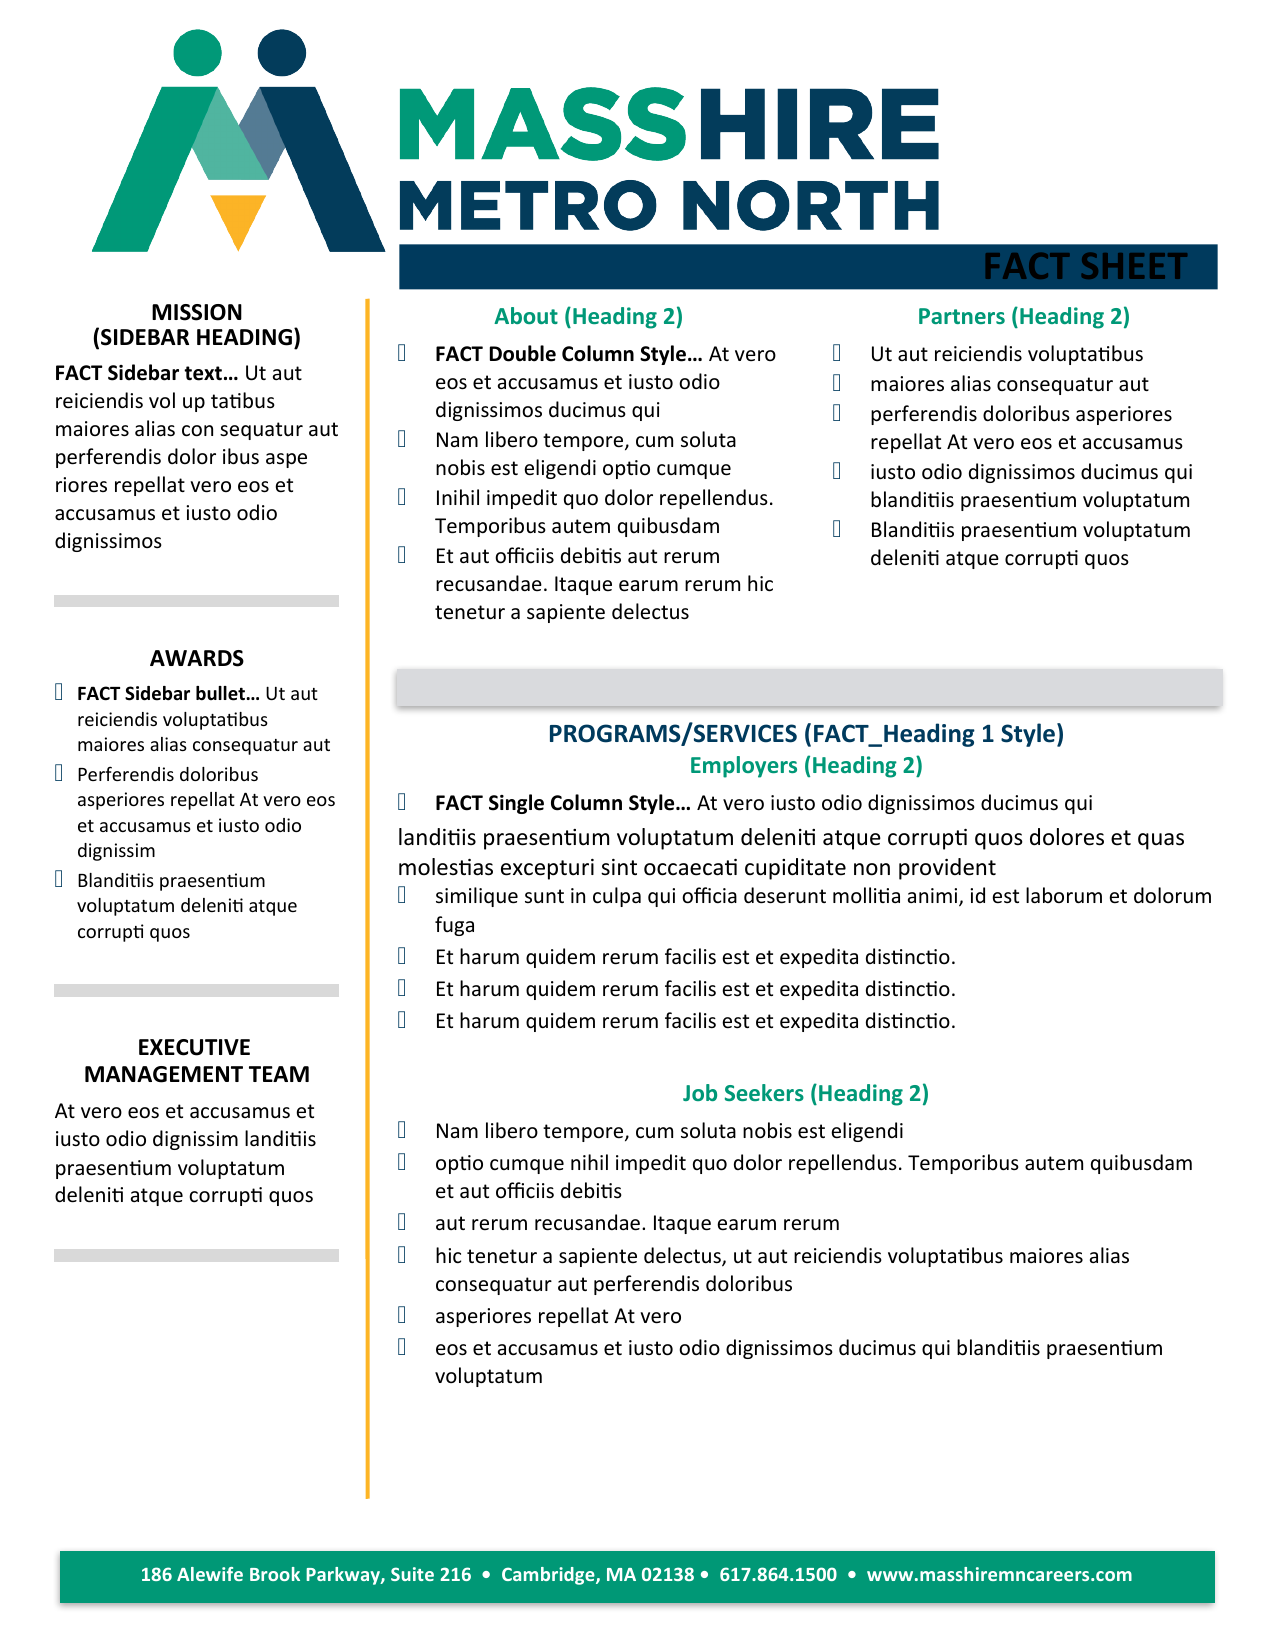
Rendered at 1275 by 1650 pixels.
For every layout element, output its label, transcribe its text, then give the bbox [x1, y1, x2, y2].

picture [91, 29, 939, 252]
subtitle Employers (Heading 2) [397, 749, 1215, 780]
text Et harum quidem rerum facilis est et expedita distinctio. [397, 974, 1215, 1002]
text Inihil impedit quo dolor repellendus. Temporibus autem quibusdam [397, 483, 780, 539]
text Ut aut reiciendis voluptatibus [832, 339, 1215, 367]
text perferendis doloribus asperiores repellat At vero eos et accusamus [832, 399, 1215, 455]
text FACT Single Column Style… At vero iusto odio dignissimos ducimus qui [397, 788, 1215, 816]
text aut rerum recusandae. Itaque earum rerum [397, 1208, 1215, 1237]
text Nam libero tempore, cum soluta nobis est eligendi [397, 1116, 1215, 1144]
text landitiis praesentium voluptatum deleniti atque corrupti quos dolores et quas molestias excepturi sint occaecati cupiditate non provident [397, 821, 1215, 882]
text Nam libero tempore, cum soluta nobis est eligendi optio cumque [397, 425, 780, 481]
text asperiores repellat At vero [397, 1301, 1215, 1329]
text Et aut officiis debitis aut rerum recusandae. Itaque earum rerum hic tenetur a sapiente delectus [397, 541, 780, 625]
text iusto odio dignissimos ducimus qui blanditiis praesentium voluptatum [832, 457, 1215, 513]
subtitle About (Heading 2) [397, 300, 780, 331]
text optio cumque nihil impedit quo dolor repellendus. Temporibus autem quibusdam et aut officiis debitis [397, 1148, 1215, 1204]
text maiores alias consequatur aut [832, 369, 1215, 397]
text similique sunt in culpa qui officia deserunt mollitia animi, id est laborum et dolorum fuga [397, 882, 1215, 938]
text hic tenetur a sapiente delectus, ut aut reiciendis voluptatibus maiores alias consequatur aut perferendis doloribus [397, 1241, 1215, 1297]
subtitle Job Seekers (Heading 2) [397, 1077, 1215, 1108]
text Blanditiis praesentium voluptatum deleniti atque corrupti quos [832, 515, 1215, 571]
subtitle Programs/Services (FACT_Heading 1 Style) [397, 713, 1215, 749]
subtitle Partners (Heading 2) [832, 300, 1215, 331]
text eos et accusamus et iusto odio dignissimos ducimus qui blanditiis praesentium voluptatum [397, 1333, 1215, 1389]
text Et harum quidem rerum facilis est et expedita distinctio. [397, 1006, 1215, 1034]
text FACT Double Column Style… At vero eos et accusamus et iusto odio dignissimos ducimus qui [397, 339, 780, 423]
text Et harum quidem rerum facilis est et expedita distinctio. [397, 942, 1215, 970]
